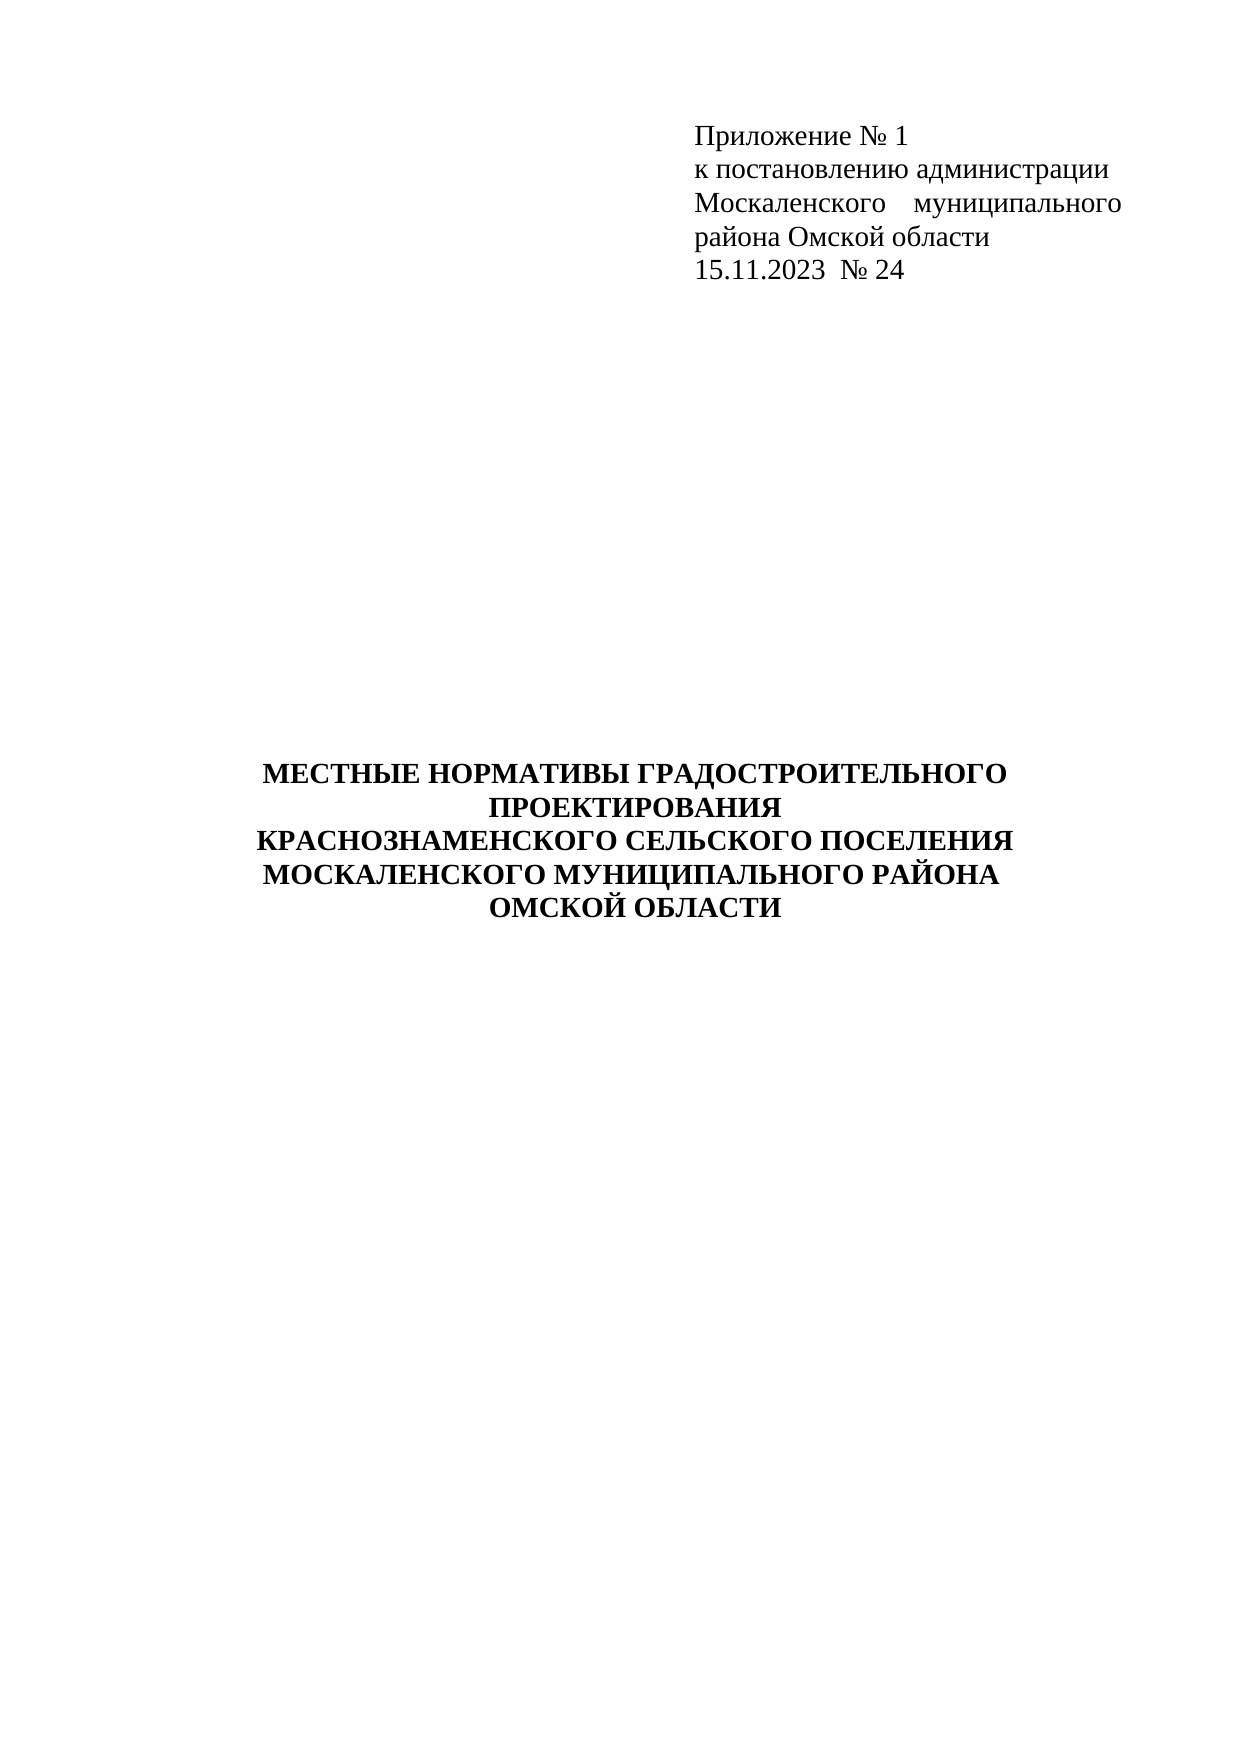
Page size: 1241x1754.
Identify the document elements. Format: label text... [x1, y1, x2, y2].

text МОСКАЛЕНСКОГО МУНИЦИПАЛЬНОГО РАЙОНА ОМСКОЙ ОБЛАСТИ [148, 857, 1122, 924]
text к постановлению администрации [694, 152, 1122, 185]
text Москаленского муниципального района Омской области [694, 185, 1122, 252]
text Приложение № 1 [694, 118, 1122, 152]
text 15.11.2023 № 24 [694, 252, 1122, 286]
text МЕСТНЫЕ НОРМАТИВЫ ГРАДОСТРОИТЕЛЬНОГО ПРОЕКТИРОВАНИЯ КРАСНОЗНАМЕНСКОГО СЕЛЬСКОГО ПОСЕЛЕНИЯ [148, 756, 1122, 857]
